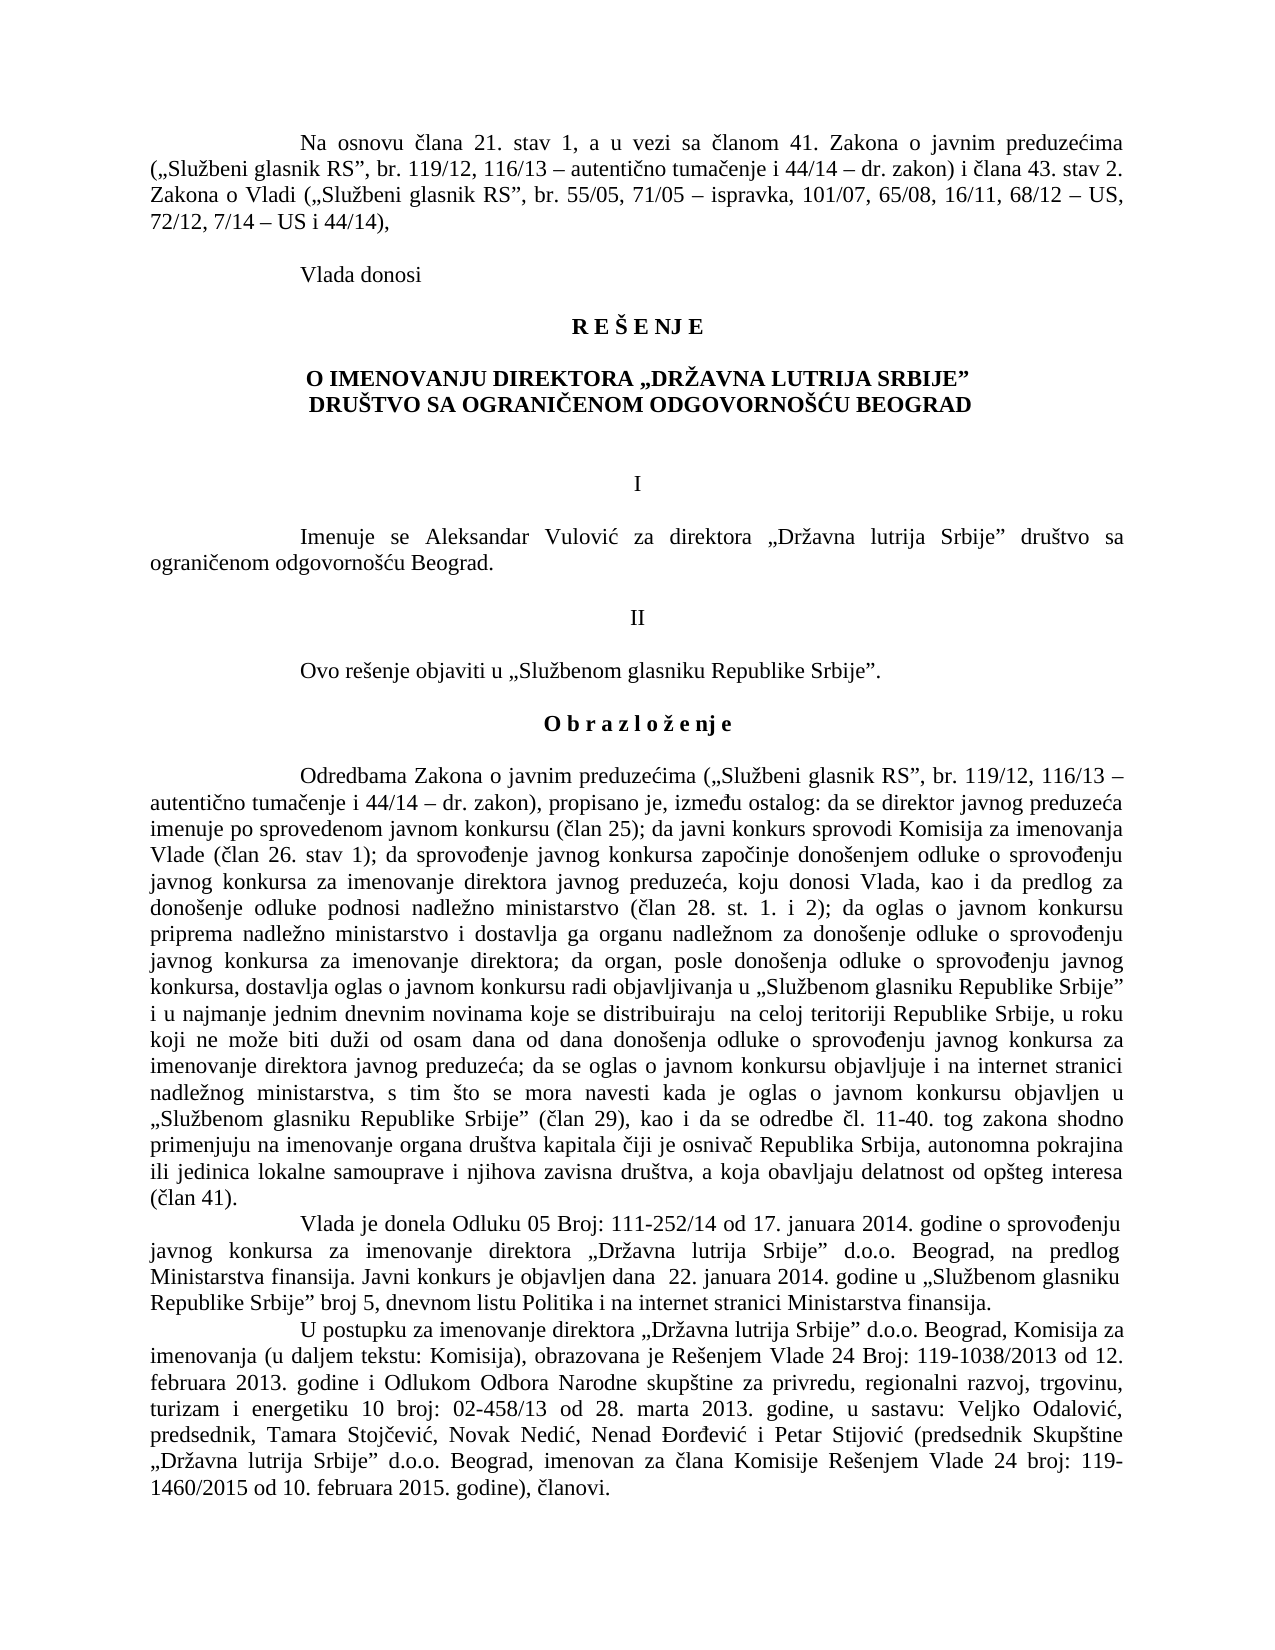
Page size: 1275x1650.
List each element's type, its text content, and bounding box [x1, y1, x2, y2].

text Na osnovu člana 21. stav 1, a u vezi sa članom 41. Zakona o javnim preduzećima („Službeni glasnik RS”, br. 119/12, 116/13 – autentično tumačenje i 44/14 – dr. zakon) i člana 43. stav 2. Zakona o Vladi („Službeni glasnik RS”, br. 55/05, 71/05 – ispravka, 101/07, 65/08, 16/11, 68/12 – US, 72/12, 7/14 – US i 44/14), [150, 129, 1125, 234]
text I [150, 470, 1125, 496]
text II [150, 604, 1125, 631]
text DRUŠTVO SA OGRANIČENOM ODGOVORNOŠĆU BEOGRAD [150, 391, 1125, 417]
text U postupku za imenovanje direktora „Državna lutrija Srbije” d.o.o. Beograd, Komisija za imenovanja (u daljem tekstu: Komisija), obrazovana je Rešenjem Vlade 24 Broj: 119-1038/2013 od 12. februara 2013. godine i Odlukom Odbora Narodne skupštine za privredu, regionalni razvoj, trgovinu, turizam i energetiku 10 broj: 02-458/13 od 28. marta 2013. godine, u sastavu: Veljko Odalović, predsednik, Tamara Stojčević, Novak Nedić, Nenad Đorđević i Petar Stijović (predsednik Skupštine „Državna lutrija Srbije” d.o.o. Beograd, imenovan za člana Komisije Rešenjem Vlade 24 broj: 119-1460/2015 od 10. februara 2015. godine), članovi. [150, 1316, 1125, 1500]
text Odredbama Zakona o javnim preduzećima („Službeni glasnik RS”, br. 119/12, 116/13 – autentično tumačenje i 44/14 – dr. zakon), propisano je, između ostalog: da se direktor javnog preduzeća imenuje po sprovedenom javnom konkursu (član 25); da javni konkurs sprovodi Komisija za imenovanja Vlade (član 26. stav 1); da sprovođenje javnog konkursa započinje donošenjem odluke o sprovođenju javnog konkursa za imenovanje direktora javnog preduzeća, koju donosi Vlada, kao i da predlog za donošenje odluke podnosi nadležno ministarstvo (član 28. st. 1. i 2); da oglas o javnom konkursu priprema nadležno ministarstvo i dostavlja ga organu nadležnom za donošenje odluke o sprovođenju javnog konkursa za imenovanje direktora; da organ, posle donošenja odluke o sprovođenju javnog konkursa, dostavlja oglas o javnom konkursu radi objavljivanja u „Službenom glasniku Republike Srbije” i u najmanje jednim dnevnim novinama koje se distribuiraju na celoj teritoriji Republike Srbije, u roku koji ne može biti duži od osam dana od dana donošenja odluke o sprovođenju javnog konkursa za imenovanje direktora javnog preduzeća; da se oglas o javnom konkursu objavljuje i na internet stranici nadležnog ministarstva, s tim što se mora navesti kada je oglas o javnom konkursu objavljen u „Službenom glasniku Republike Srbije” (član 29), kao i da se odredbe čl. 11-40. tog zakona shodno primenjuju na imenovanje organa društva kapitala čiji je osnivač Republika Srbija, autonomna pokrajina ili jedinica lokalne samouprave i njihova zavisna društva, a koja obavljaju delatnost od opšteg interesa (član 41). [150, 762, 1125, 1210]
text O b r a z l o ž e nj e [150, 710, 1125, 736]
text Imenuje se Aleksandar Vulović za direktora „Državna lutrija Srbije” društvo sa ograničenom odgovornošću Beograd. [150, 523, 1125, 576]
text Vlada donosi [150, 261, 1125, 287]
text R E Š E NJ E [150, 313, 1125, 340]
text Vlada je donela Odluku 05 Broj: 111-252/14 od 17. januara 2014. godine o sprovođenju javnog konkursa za imenovanje direktora „Državna lutrija Srbije” d.o.o. Beograd, na predlog Ministarstva finansija. Javni konkurs je objavljen dana 22. januara 2014. godine u „Službenom glasniku Republike Srbije” broj 5, dnevnom listu Politika i na internet stranici Ministarstva finansija. [150, 1210, 1121, 1316]
text O IMENOVANJU DIREKTORA „DRŽAVNA LUTRIJA SRBIJE” [150, 365, 1125, 391]
text Ovo rešenje objaviti u „Službenom glasniku Republike Srbije”. [150, 657, 1125, 683]
